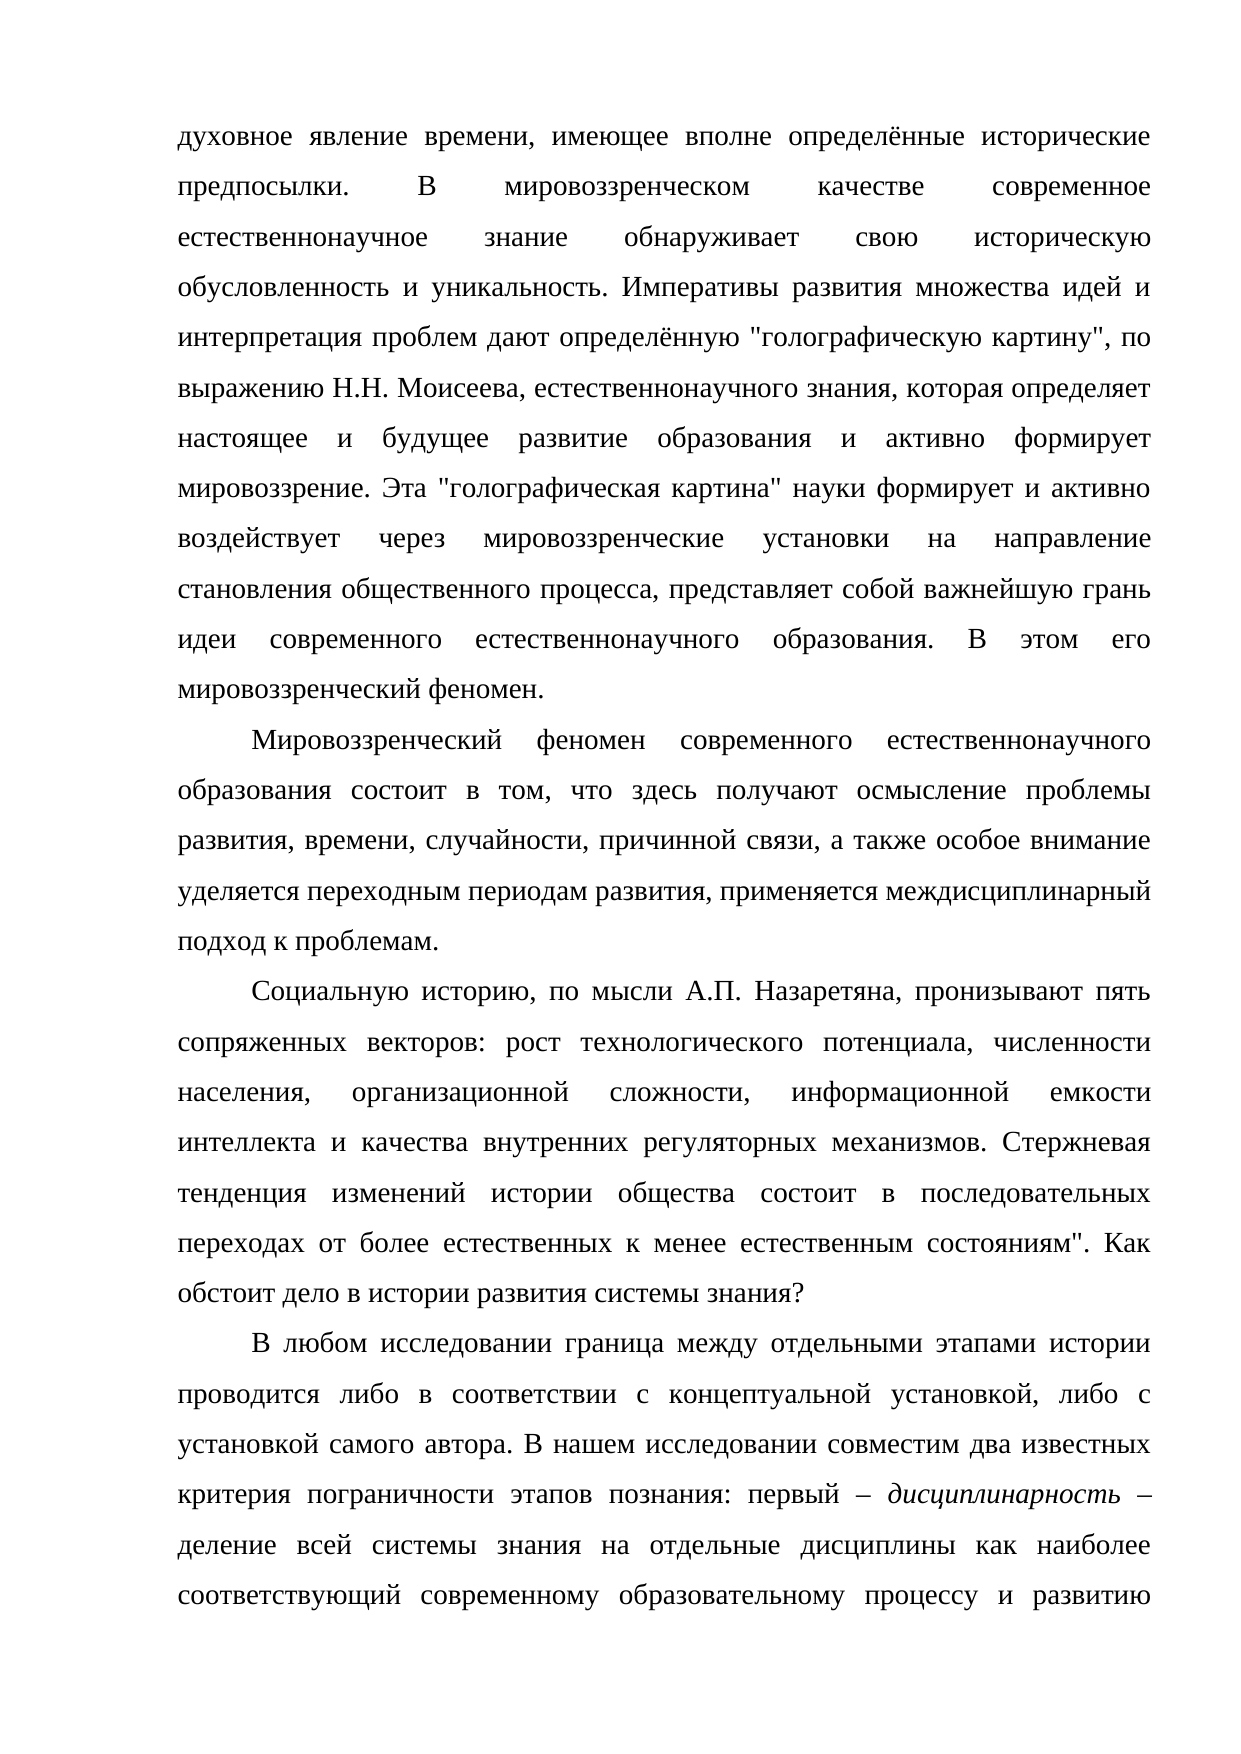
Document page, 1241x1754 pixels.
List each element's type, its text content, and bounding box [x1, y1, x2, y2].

text Мировоззренческий феномен современного естественнонаучного образования состоит в том, что здесь получают осмысление проблемы развития, времени, случайности, причинной связи, а также особое внимание уделяется переходным периодам развития, применяется междисциплинарный подход к проблемам. [177, 722, 1152, 957]
text Социальную историю, по мысли А.П. Назаретяна, пронизывают пять сопряженных векторов: рост технологического потенциала, численности населения, организационной сложности, информационной емкости интеллекта и качества внутренних регуляторных механизмов. Стержневая тенденция изменений истории общества состоит в последовательных переходах от более естественных к менее естественным состояниям". Как обстоит дело в истории развития системы знания? [177, 973, 1152, 1309]
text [177, 1326, 1152, 1611]
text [177, 118, 1152, 705]
